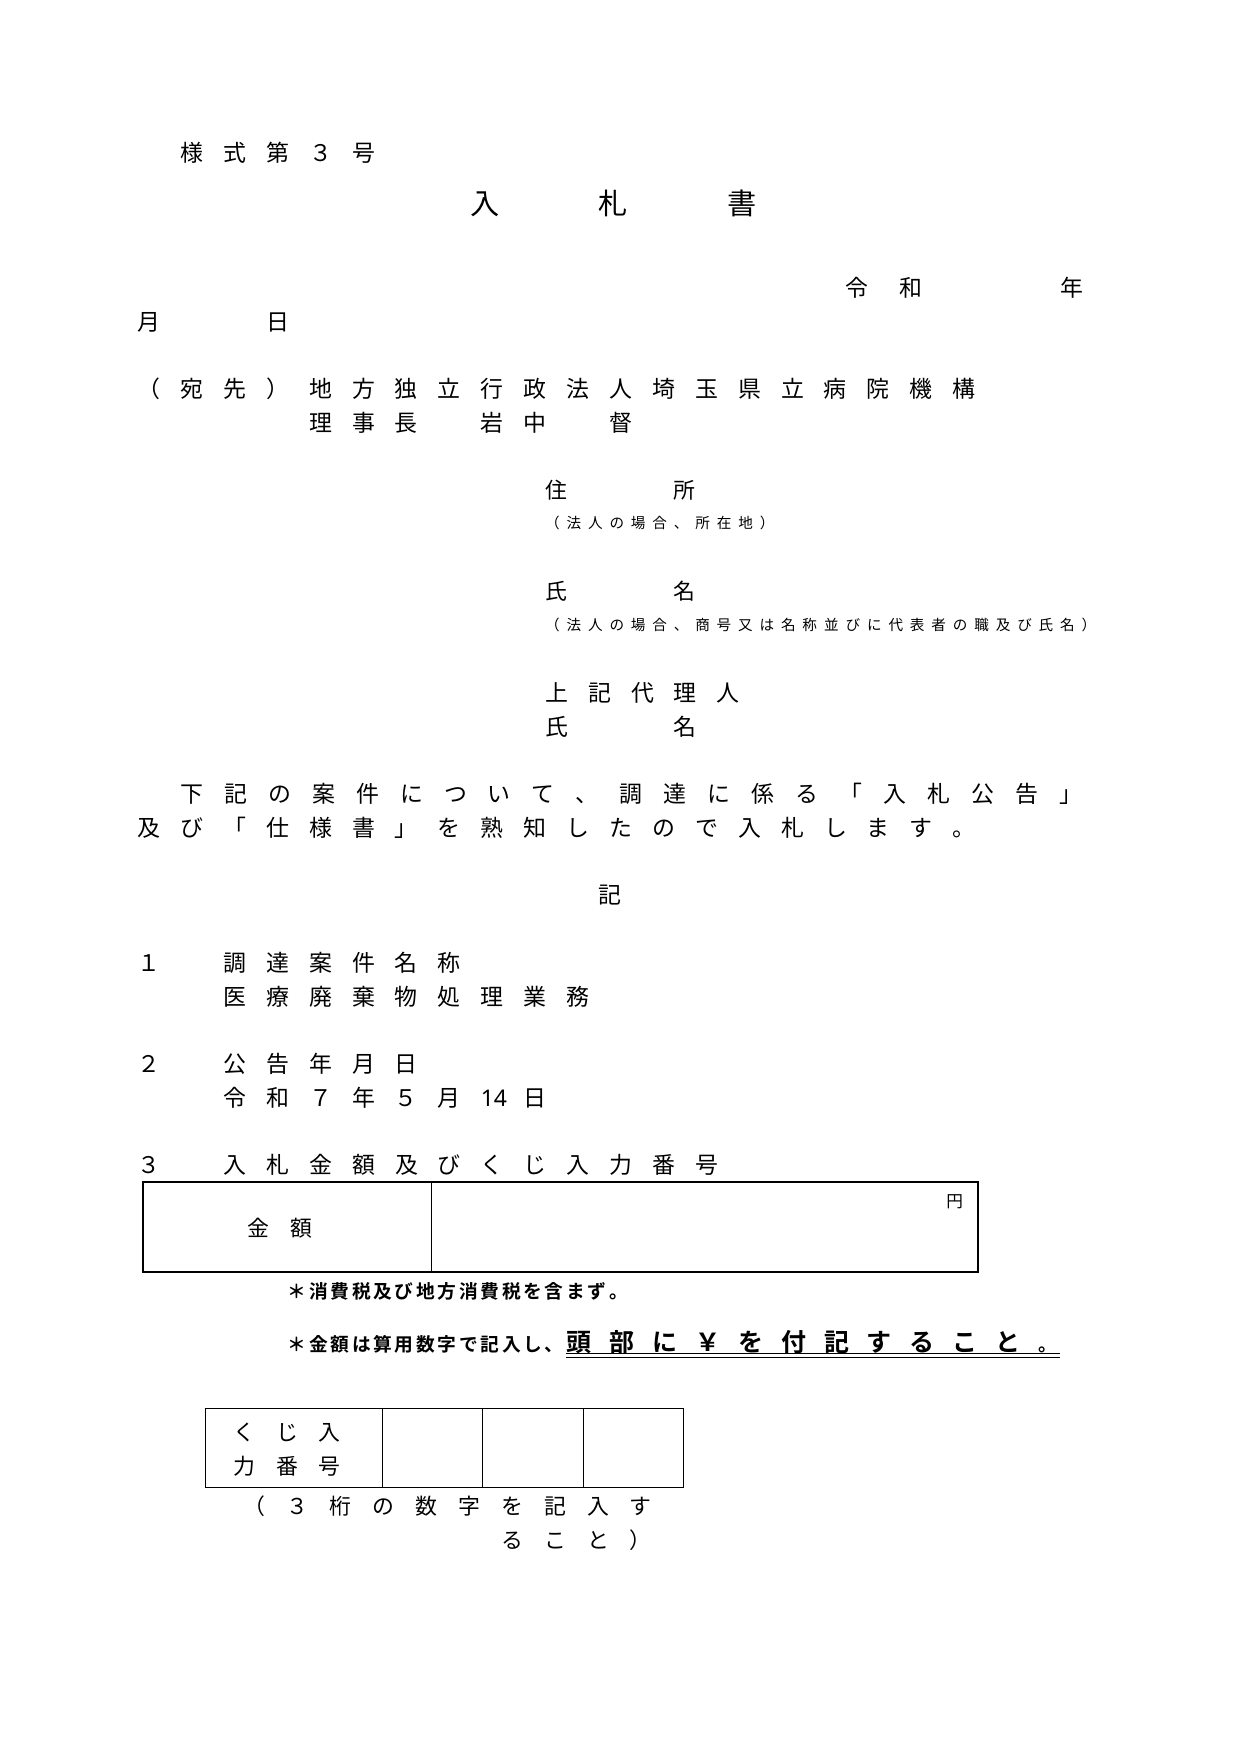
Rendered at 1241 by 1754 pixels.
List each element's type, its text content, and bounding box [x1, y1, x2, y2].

table_cell （３桁の数字を記入すること） [205, 1488, 684, 1555]
text 理事長 岩中 督 [137, 404, 1103, 438]
table_header 円 [432, 1183, 977, 1271]
text 下記の案件について、調達に係る「入札公告」及び「仕様書」を熟知したので入札します。 [137, 776, 1103, 843]
text 様式第３号 [159, 134, 1103, 168]
table_cell ＊消費税及び地方消費税を含まず。 ＊金額は算用数字で記入し、頭部に￥を付記すること。 [263, 1271, 1097, 1374]
text 令和 年 月 日 [137, 269, 1103, 337]
text 入 札 書 [137, 168, 1103, 236]
text １ 調達案件名称 [137, 944, 1103, 978]
table_header [483, 1409, 583, 1487]
text 医療廃棄物処理業務 [137, 978, 1103, 1012]
table_header くじ入力番号 [206, 1409, 382, 1487]
text （法人の場合、所在地） [535, 506, 1103, 539]
text 上記代理人 [137, 674, 1103, 708]
text 記 [137, 877, 1103, 911]
text （法人の場合、商号又は名称並びに代表者の職及び氏名） [535, 607, 1103, 641]
table_header 金額 [144, 1183, 431, 1271]
text 氏 名 [137, 708, 1103, 742]
text ２ 公告年月日 [137, 1046, 1103, 1079]
text 令和７年５月14日 [137, 1079, 1103, 1113]
text ３ 入札金額及びくじ入力番号 [137, 1147, 1103, 1181]
table_header [584, 1409, 683, 1487]
table_header [383, 1409, 482, 1487]
text （宛先）地方独立行政法人埼玉県立病院機構 [137, 371, 1103, 404]
text 住 所 [535, 472, 1103, 506]
text 氏 名 [535, 573, 1103, 607]
